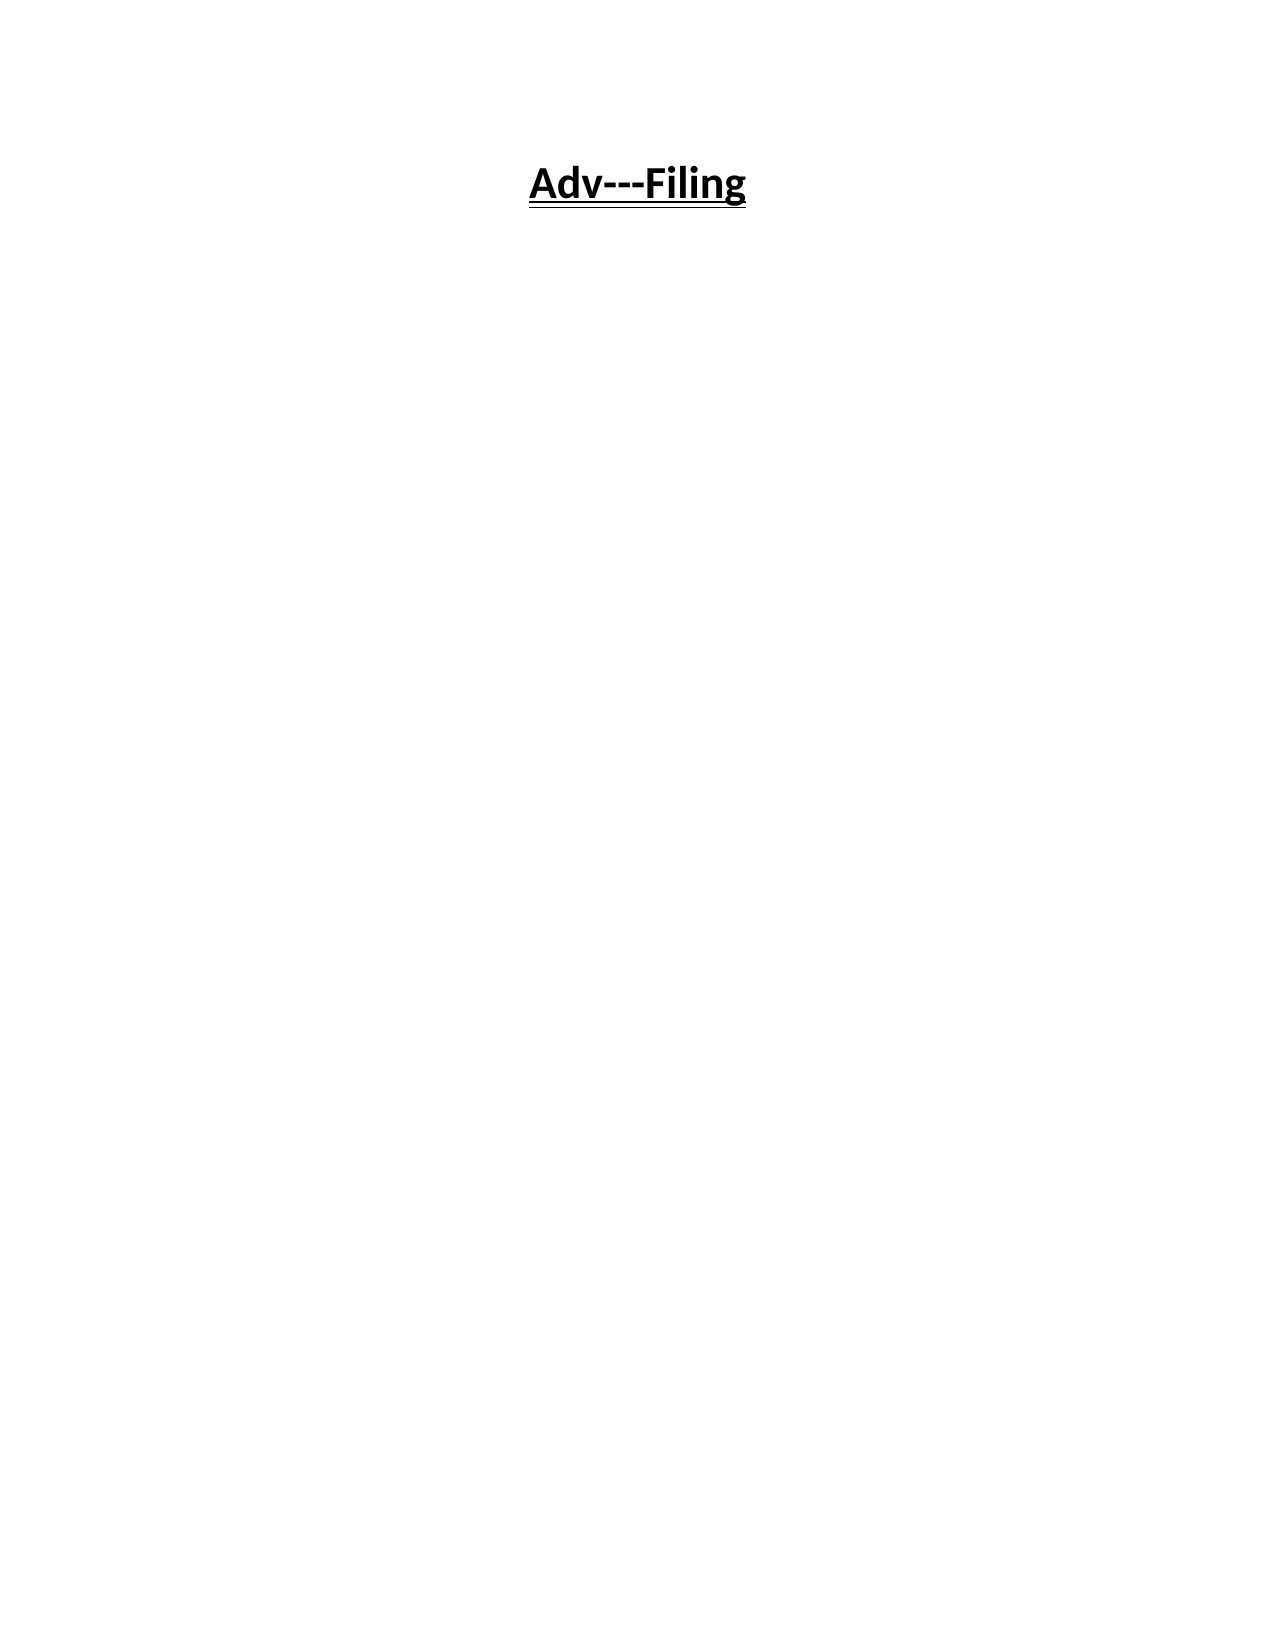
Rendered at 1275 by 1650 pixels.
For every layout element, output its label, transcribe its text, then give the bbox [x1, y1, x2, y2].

subtitle Adv---Filing [150, 154, 1125, 210]
